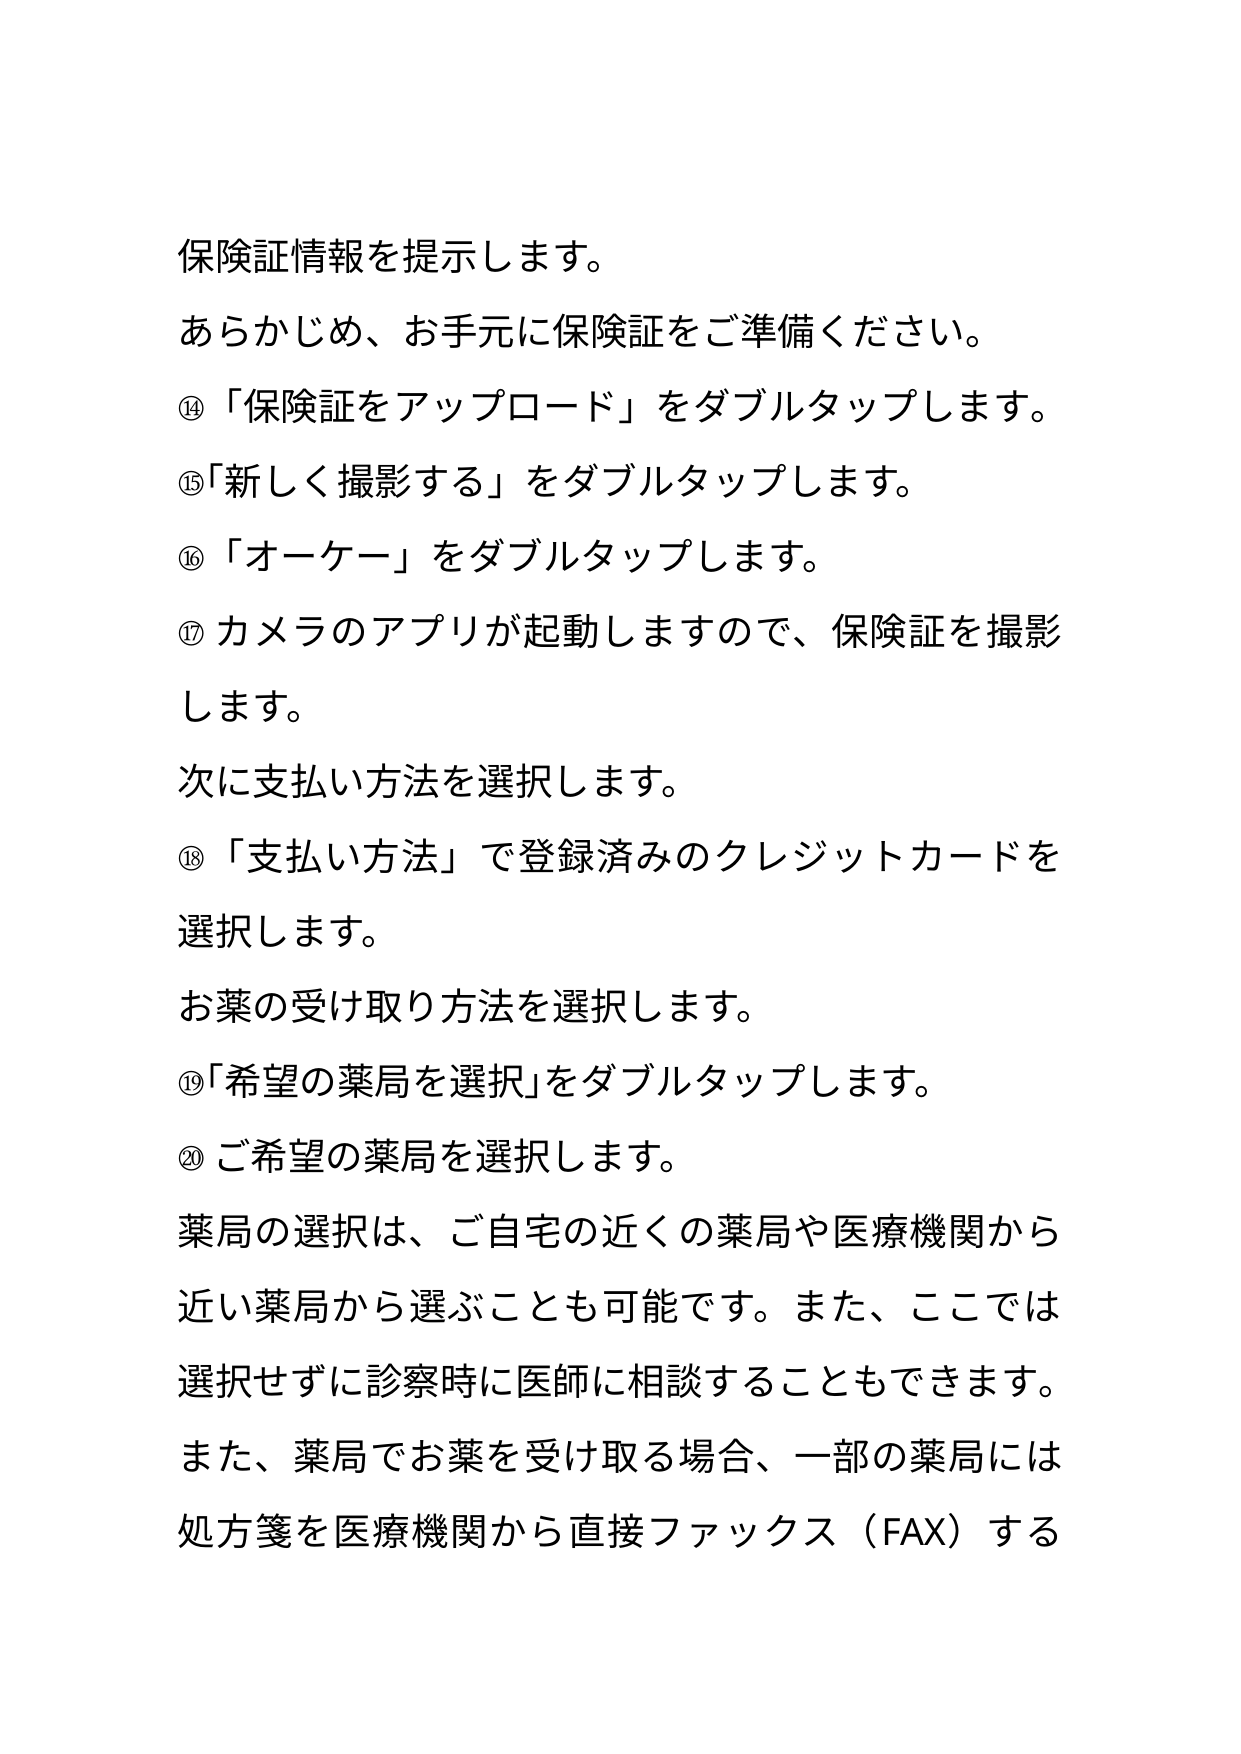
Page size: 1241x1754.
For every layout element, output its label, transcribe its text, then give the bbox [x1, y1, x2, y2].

text ⑭「保険証をアップロード」をダブルタップします。 [177, 367, 1063, 442]
text ⑲｢希望の薬局を選択｣をダブルタップします。 [177, 1042, 1063, 1117]
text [177, 1417, 1063, 1567]
text ⑱「支払い方法」で登録済みのクレジットカードを選択します。 [177, 817, 1063, 967]
text 次に支払い方法を選択します。 [177, 742, 1063, 817]
text 保険証情報を提示します。 [177, 217, 1063, 292]
text お薬の受け取り方法を選択します。 [177, 967, 1063, 1042]
text あらかじめ、お手元に保険証をご準備ください。 [177, 292, 1063, 367]
text 薬局の選択は、ご自宅の近くの薬局や医療機関から近い薬局から選ぶことも可能です。また、ここでは選択せずに診察時に医師に相談することもできます。 [177, 1192, 1063, 1417]
text ⑳ご希望の薬局を選択します。 [177, 1117, 1063, 1192]
text ⑰カメラのアプリが起動しますので、保険証を撮影します。 [177, 592, 1063, 742]
text ⑮｢新しく撮影する」をダブルタップします。 [177, 442, 1063, 517]
text ⑯「オーケー」をダブルタップします。 [177, 517, 1063, 592]
